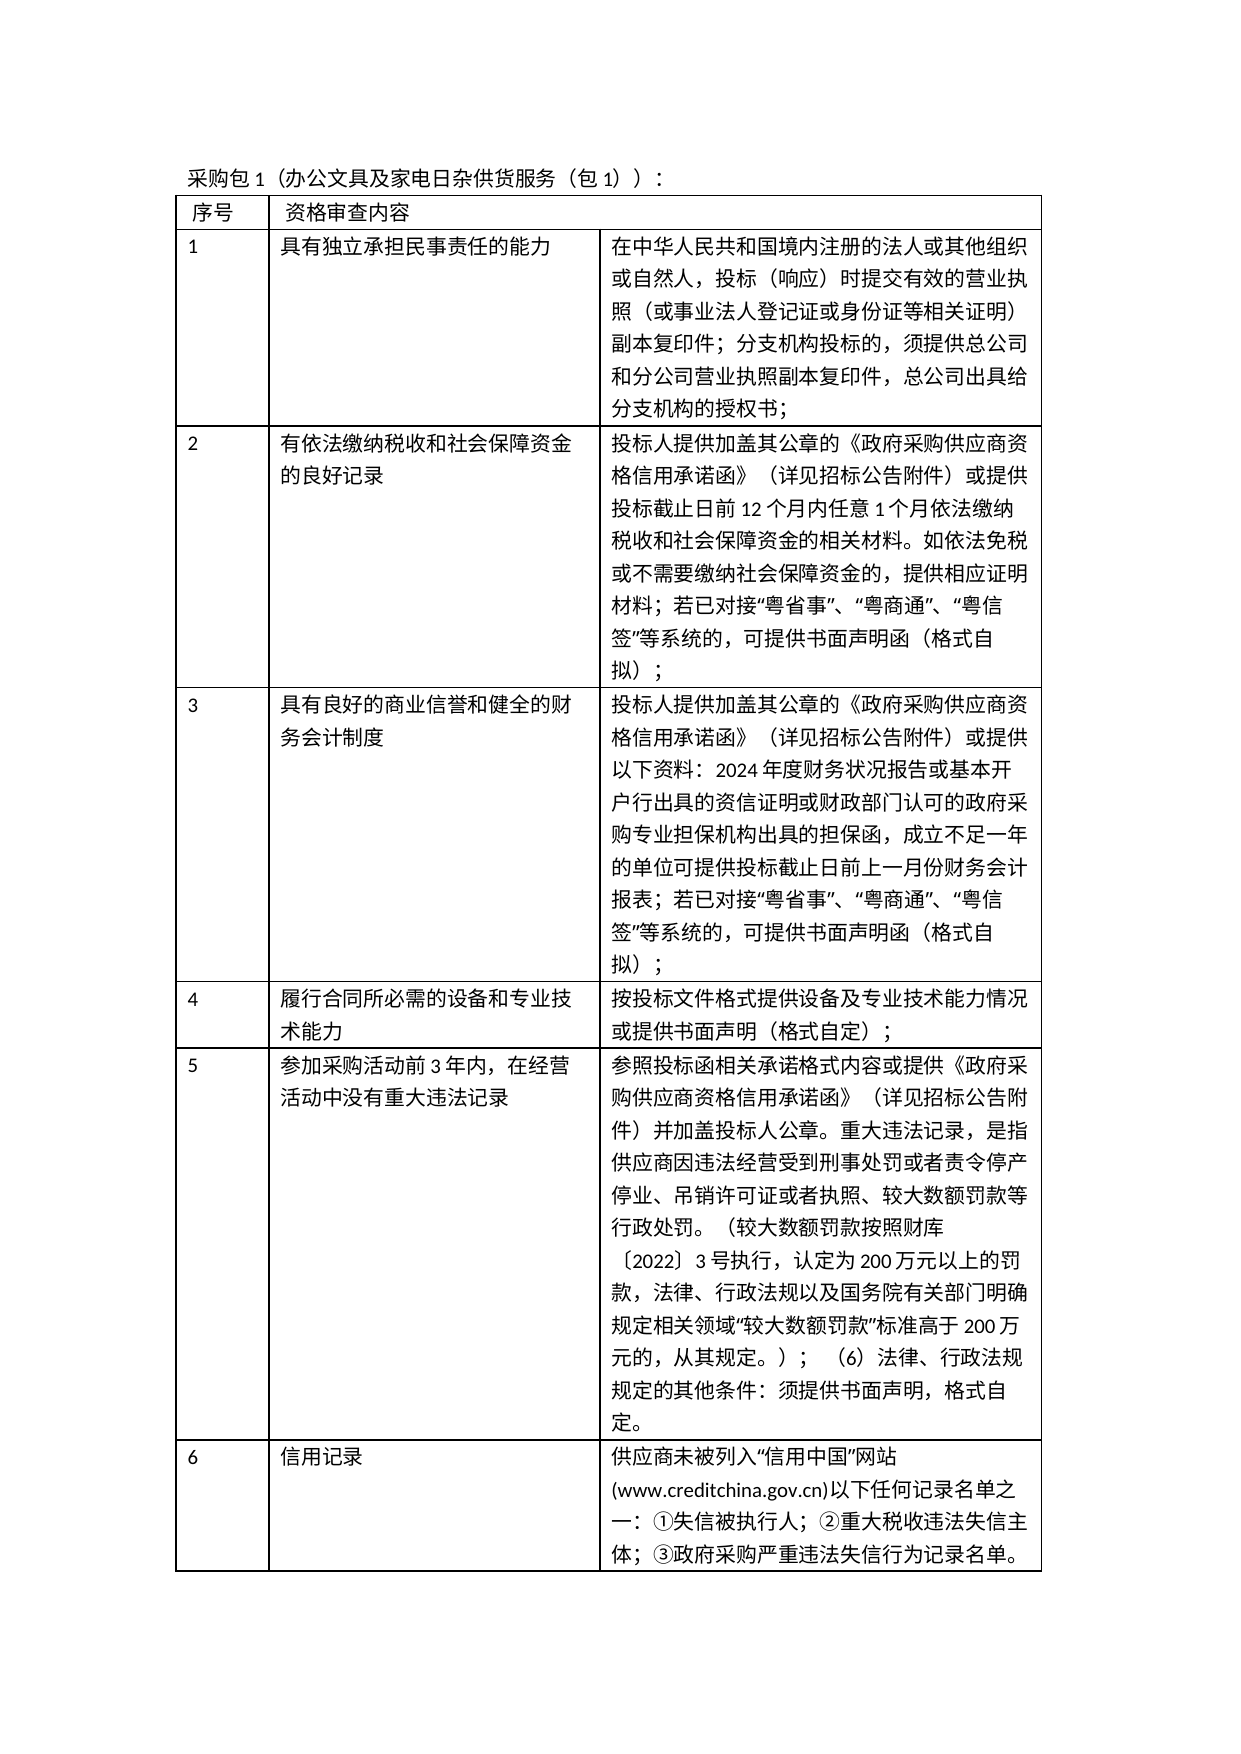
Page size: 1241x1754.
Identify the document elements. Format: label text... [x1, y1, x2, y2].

table_cell 6 [177, 1441, 268, 1570]
table_cell 2 [177, 427, 268, 687]
table_cell 信用记录 [270, 1441, 599, 1570]
table_cell 3 [177, 688, 268, 981]
table_cell 5 [177, 1049, 268, 1439]
table_header 资格审查内容 [270, 196, 1041, 228]
table_cell 参加采购活动前3年内，在经营活动中没有重大违法记录 [270, 1049, 599, 1439]
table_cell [601, 1441, 1041, 1570]
table_cell 1 [177, 230, 268, 425]
table_cell 投标人提供加盖其公章的《政府采购供应商资格信用承诺函》（详见招标公告附件）或提供投标截止日前12个月内任意1个月依法缴纳税收和社会保障资金的相关材料。如依法免税或不需要缴纳社会保障资金的，提供相应证明材料；若已对接“粤省事”、“粤商通”、“粤信签”等系统的，可提供书面声明函（格式自拟）； [601, 427, 1041, 687]
table_cell 在中华人民共和国境内注册的法人或其他组织或自然人，投标（响应）时提交有效的营业执照（或事业法人登记证或身份证等相关证明）副本复印件；分支机构投标的，须提供总公司和分公司营业执照副本复印件，总公司出具给分支机构的授权书； [601, 230, 1041, 425]
table_cell 参照投标函相关承诺格式内容或提供《政府采购供应商资格信用承诺函》（详见招标公告附件）并加盖投标人公章。重大违法记录，是指供应商因违法经营受到刑事处罚或者责令停产停业、吊销许可证或者执照、较大数额罚款等行政处罚。（较大数额罚款按照财库〔2022〕3号执行，认定为200万元以上的罚款，法律、行政法规以及国务院有关部门明确规定相关领域“较大数额罚款”标准高于200万元的，从其规定。）； （6）法律、行政法规规定的其他条件：须提供书面声明，格式自定。 [601, 1049, 1041, 1439]
table_cell 投标人提供加盖其公章的《政府采购供应商资格信用承诺函》（详见招标公告附件）或提供以下资料：2024年度财务状况报告或基本开户行出具的资信证明或财政部门认可的政府采购专业担保机构出具的担保函，成立不足一年的单位可提供投标截止日前上一月份财务会计报表；若已对接“粤省事”、“粤商通”、“粤信签”等系统的，可提供书面声明函（格式自拟）； [601, 688, 1041, 981]
table_header 序号 [177, 196, 268, 228]
table_cell 4 [177, 982, 268, 1047]
table_cell 履行合同所必需的设备和专业技术能力 [270, 982, 599, 1047]
table_cell 具有良好的商业信誉和健全的财务会计制度 [270, 688, 599, 981]
table_cell 按投标文件格式提供设备及专业技术能力情况或提供书面声明（格式自定）； [601, 982, 1041, 1047]
table_cell 有依法缴纳税收和社会保障资金的良好记录 [270, 427, 599, 687]
text 采购包1（办公文具及家电日杂供货服务（包1））： [187, 162, 1053, 194]
table_cell 具有独立承担民事责任的能力 [270, 230, 599, 425]
